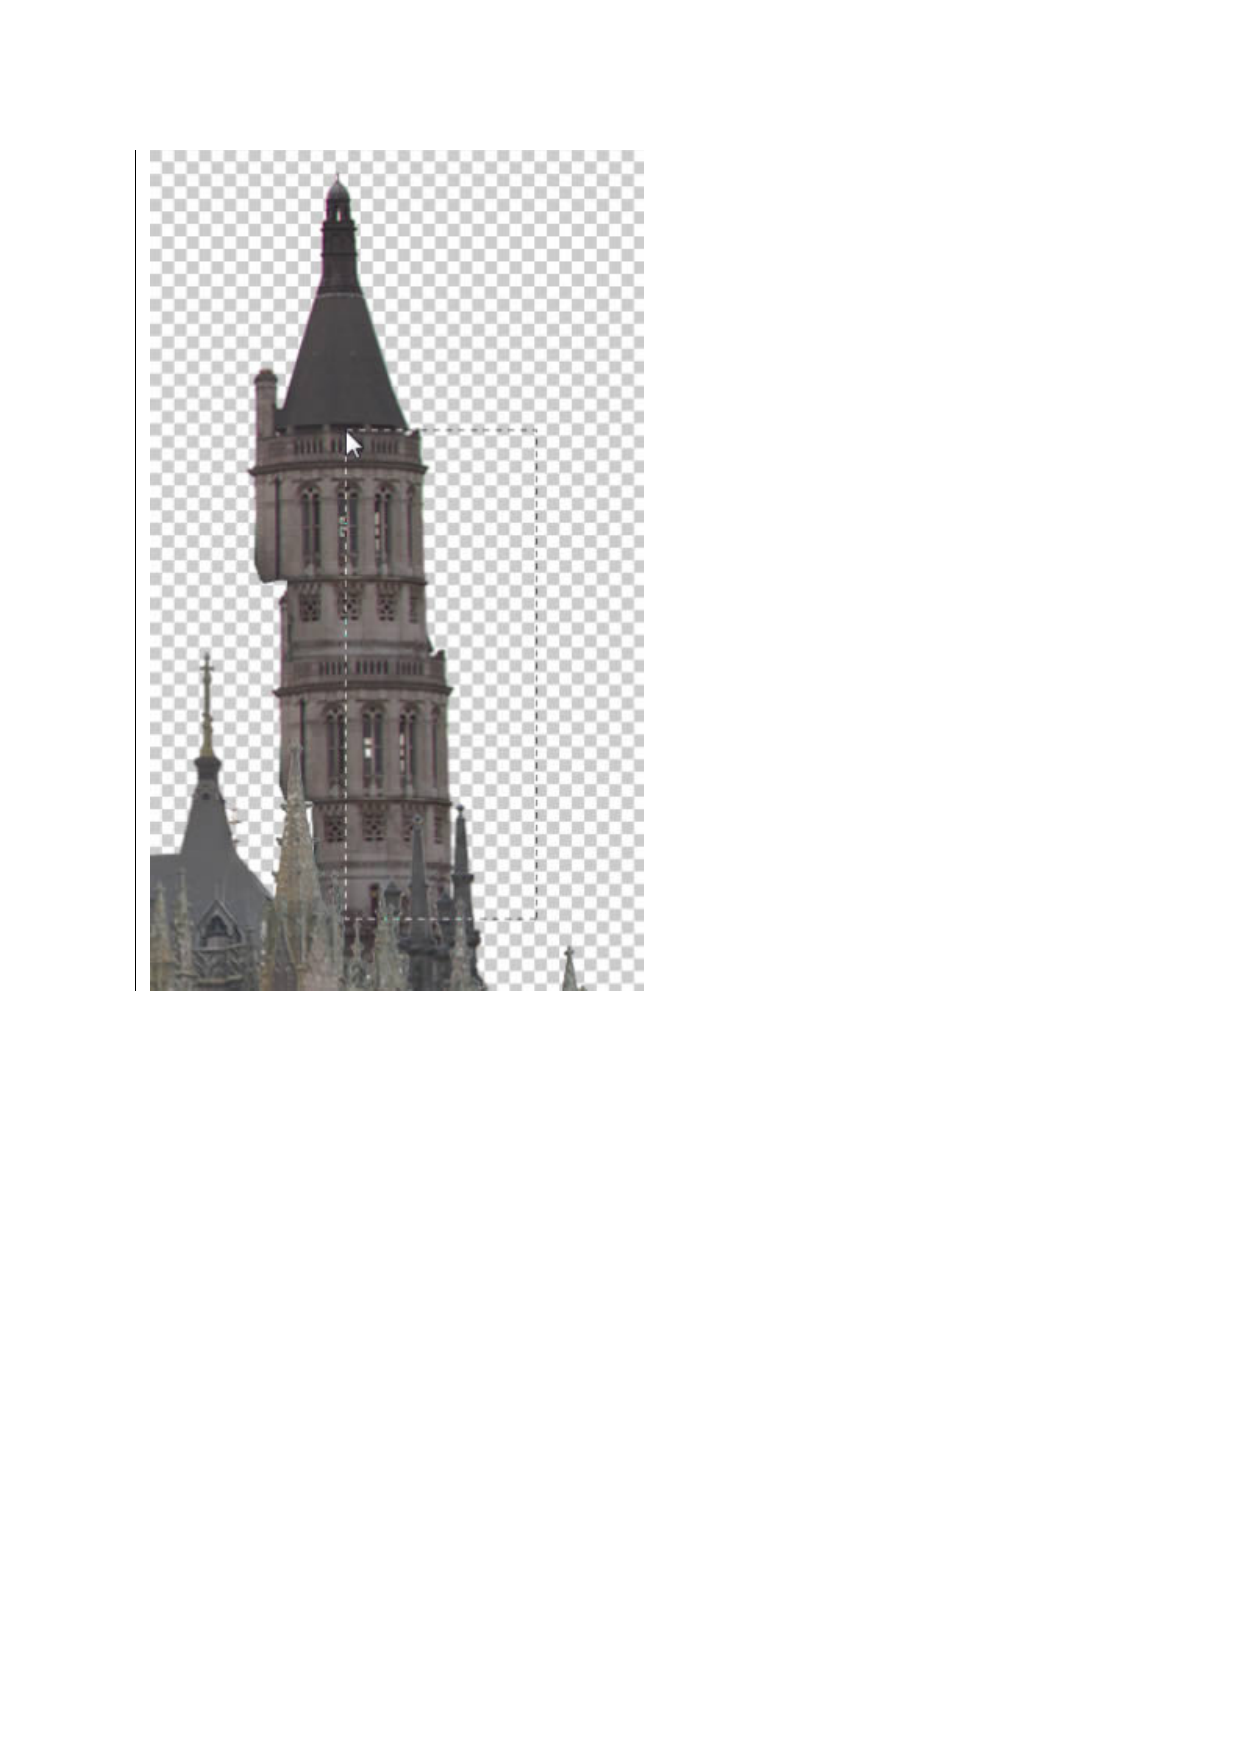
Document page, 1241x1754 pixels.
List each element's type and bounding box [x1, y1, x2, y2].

picture [150, 150, 644, 991]
